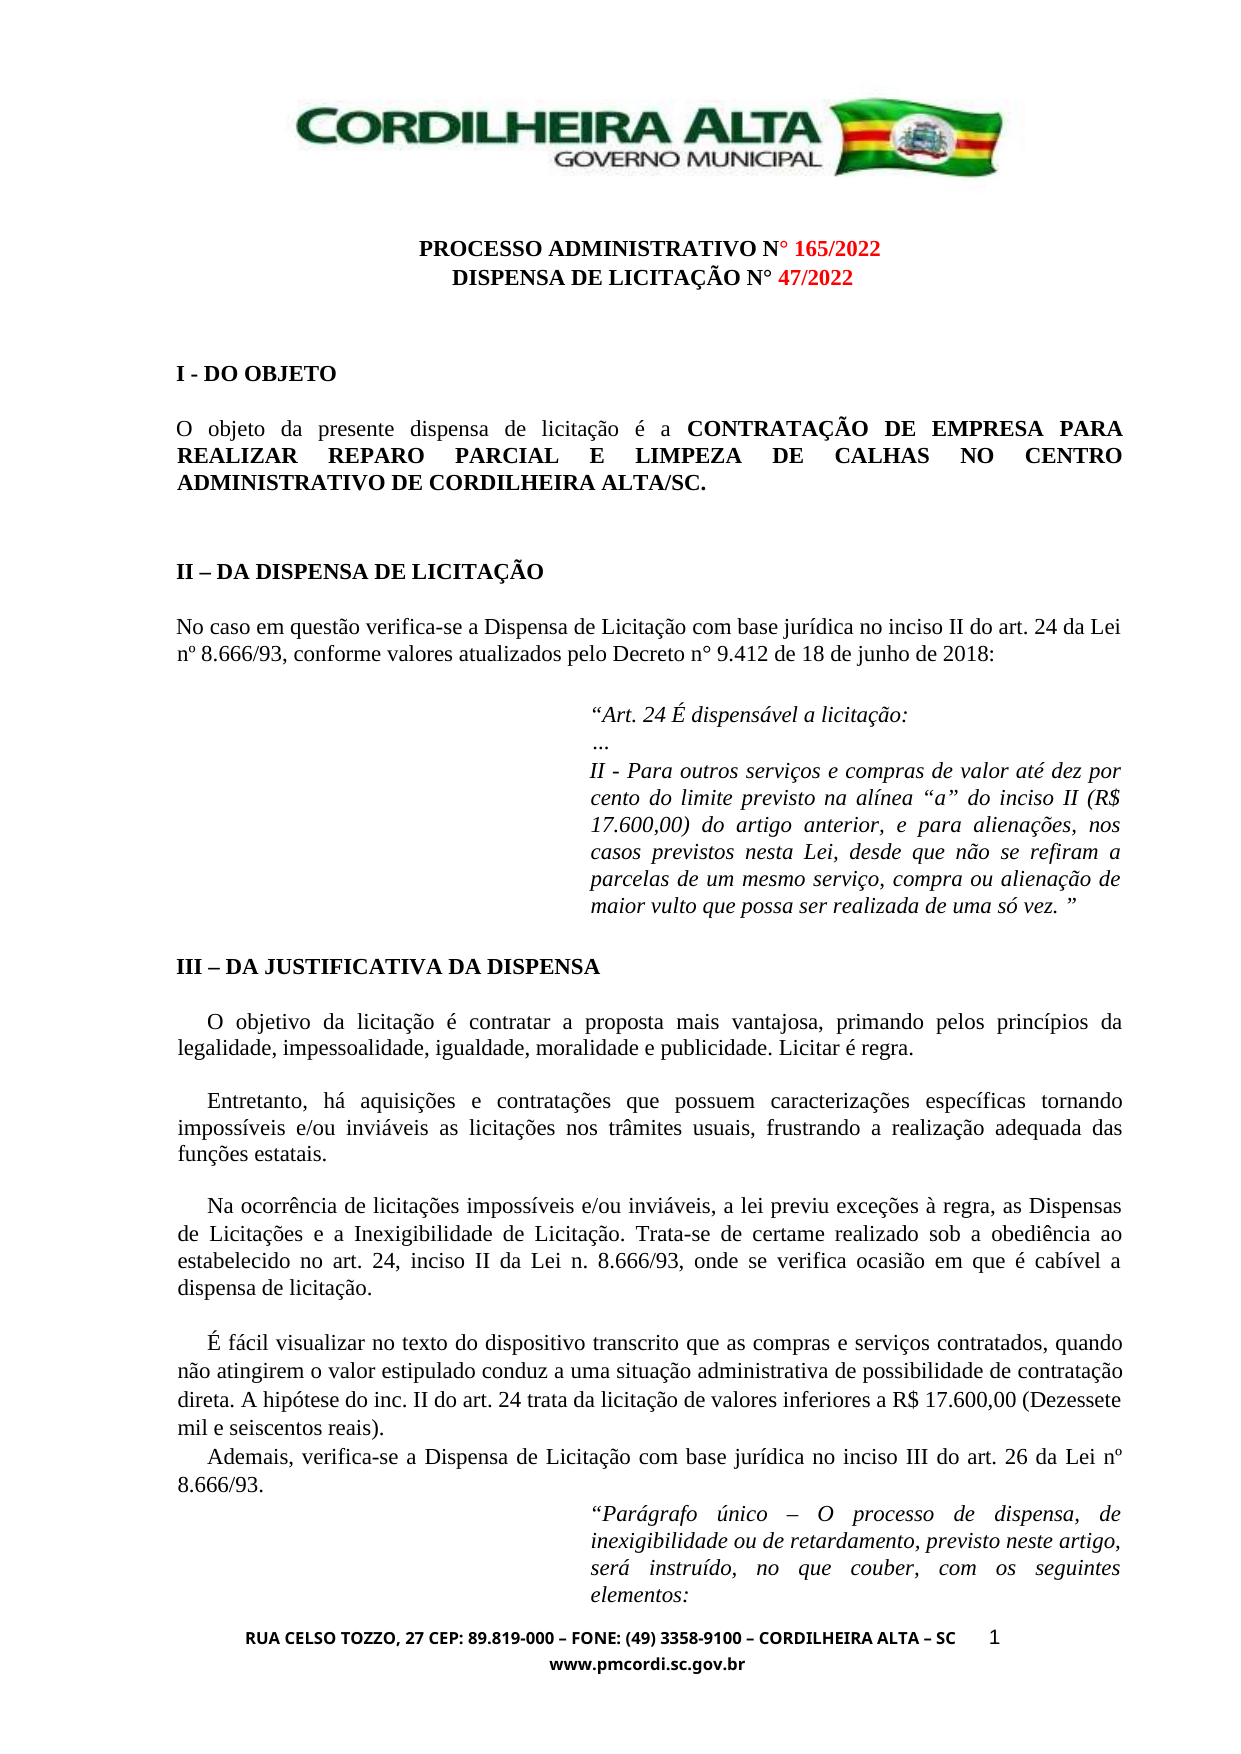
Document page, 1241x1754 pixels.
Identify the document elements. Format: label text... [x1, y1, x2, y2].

text “Art. 24 É dispensável a licitação: [589, 701, 1124, 727]
text No caso em questão verifica-se a Dispensa de Licitação com base jurídica no inciso II do art. 24 da Lei nº 8.666/93, conforme valores atualizados pelo Decreto n° 9.412 de 18 de junho de 2018: [176, 613, 1123, 667]
text Ademais, verifica-se a Dispensa de Licitação com base jurídica no inciso III do art. 26 da Lei nº 8.666/93. [177, 1443, 1124, 1498]
picture [273, 75, 1026, 202]
text O objetivo da licitação é contratar a proposta mais vantajosa, primando pelos princípios da legalidade, impessoalidade, igualdade, moralidade e publicidade. Licitar é regra. [177, 1008, 1124, 1061]
text É fácil visualizar no texto do dispositivo transcrito que as compras e serviços contratados, quando não atingirem o valor estipulado conduz a uma situação administrativa de possibilidade de contratação direta. A hipótese do inc. II do art. 24 trata da licitação de valores inferiores a R$ 17.600,00 (Dezessete mil e seiscentos reais). [177, 1329, 1124, 1441]
subtitle I - DO OBJETO [176, 360, 1124, 386]
text DISPENSA DE LICITAÇÃO N° 47/2022 [177, 264, 1122, 290]
text ... [339, 728, 864, 754]
text PROCESSO ADMINISTRATIVO N° 165/2022 [177, 235, 1122, 262]
subtitle II – DA DISPENSA DE LICITAÇÃO [176, 558, 1124, 584]
subtitle Na ocorrência de licitações impossíveis e/ou inviáveis, a lei previu exceções à regra, as Dispensas de Licitações e a Inexigibilidade de Licitação. Trata-se de certame realizado sob a obediência ao estabelecido no art. 24, inciso II da Lei n. 8.666/93, onde se verifica ocasião em que é cabível a dispensa de licitação. [177, 1193, 1124, 1300]
subtitle III – DA JUSTIFICATIVA DA DISPENSA [176, 953, 1124, 979]
text II - Para outros serviços e compras de valor até dez por cento do limite previsto na alínea “a” do inciso II (R$ 17.600,00) do artigo anterior, e para alienações, nos casos previstos nesta Lei, desde que não se refiram a parcelas de um mesmo serviço, compra ou alienação de maior vulto que possa ser realizada de uma só vez. ” [589, 757, 1124, 918]
text “Parágrafo único – O processo de dispensa, de inexigibilidade ou de retardamento, previsto neste artigo, será instruído, no que couber, com os seguintes elementos: [589, 1500, 1124, 1607]
text Entretanto, há aquisições e contratações que possuem caracterizações específicas tornando impossíveis e/ou inviáveis as licitações nos trâmites usuais, frustrando a realização adequada das funções estatais. [177, 1087, 1124, 1166]
text O objeto da presente dispensa de licitação é a CONTRATAÇÃO DE EMPRESA PARA REALIZAR REPARO PARCIAL E LIMPEZA DE CALHAS NO CENTRO ADMINISTRATIVO DE CORDILHEIRA ALTA/SC. [176, 415, 1123, 495]
